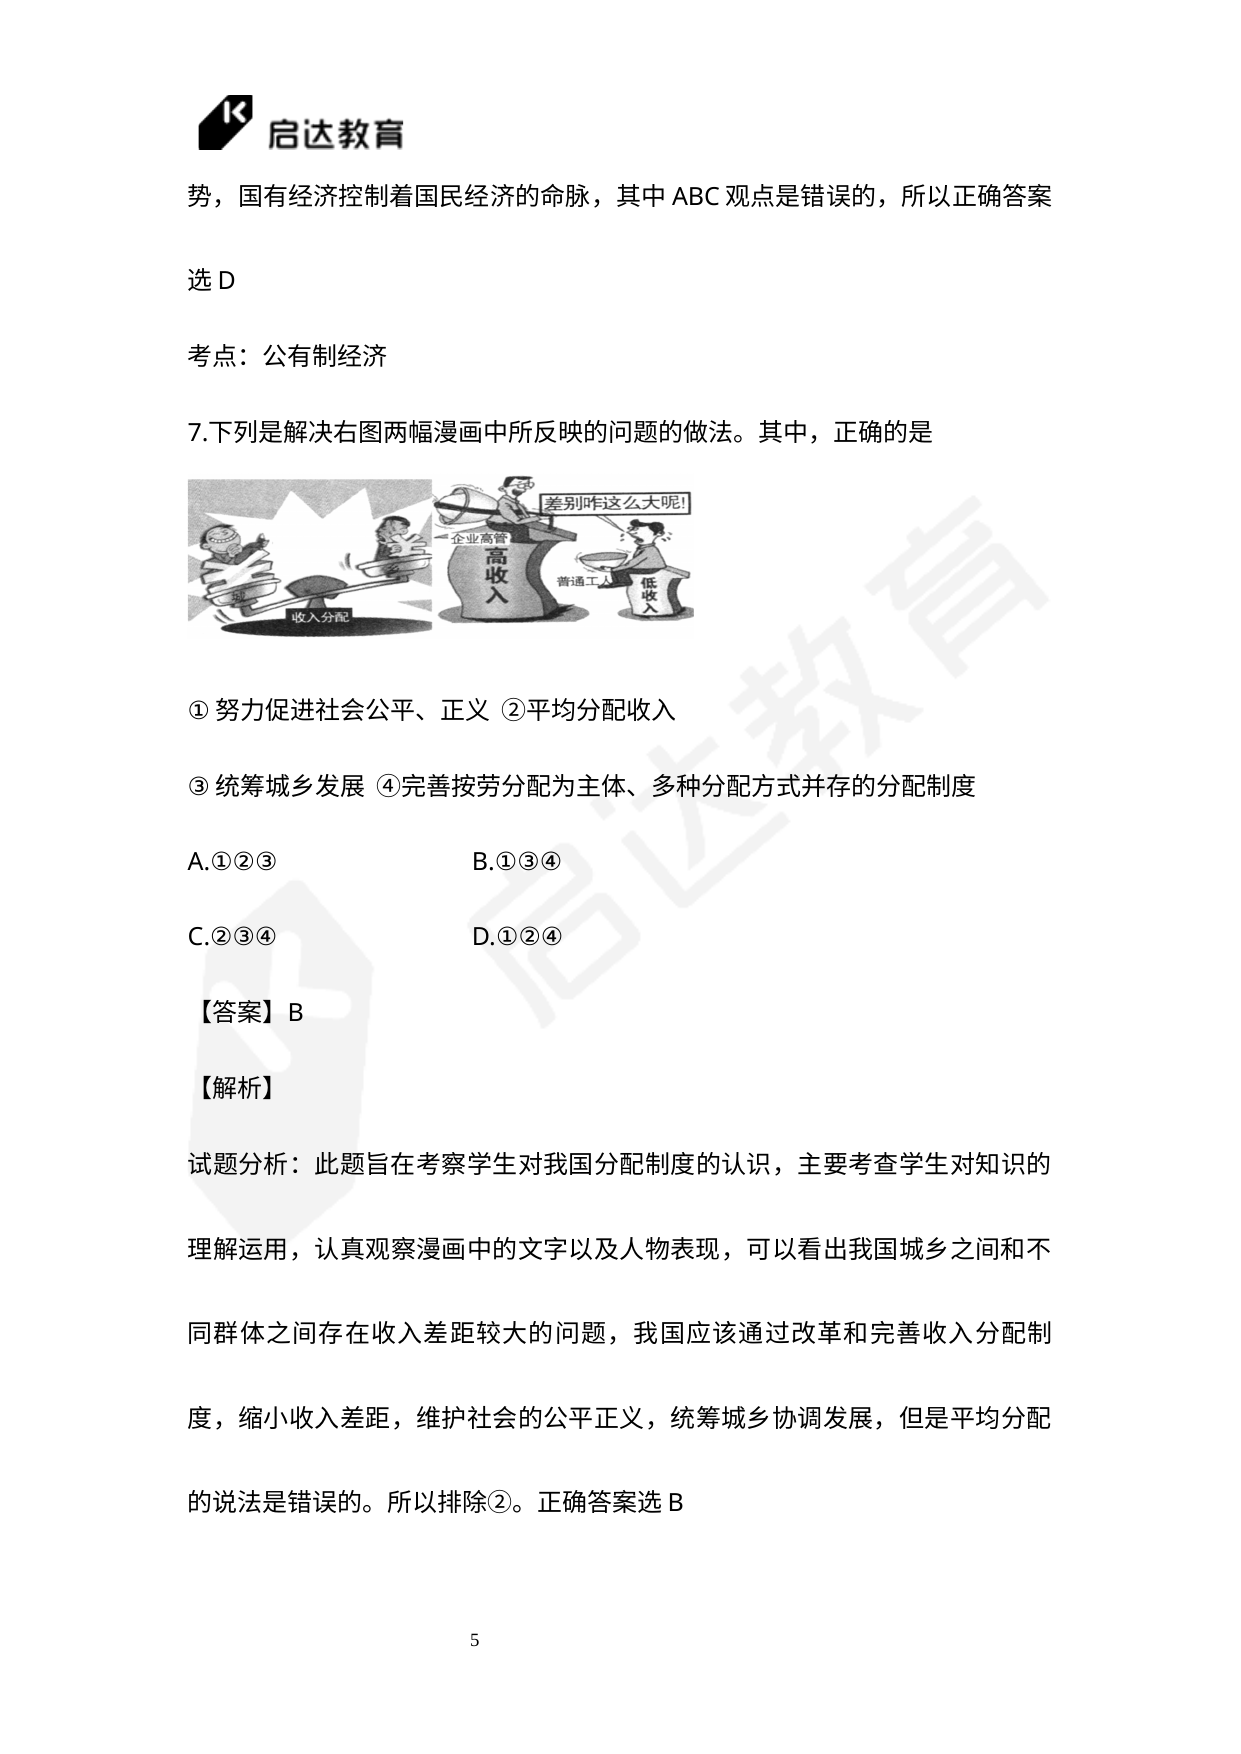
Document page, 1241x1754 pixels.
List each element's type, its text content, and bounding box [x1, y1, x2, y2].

text 【解析】 [187, 1054, 1053, 1119]
text 试题分析：此题旨在考察学生对公有制经济的认识，主要考察学生对知识的理解运用，题文中公有制的主体地位主要体现在公有资产在社会总资产中占优势，国有经济控制着国民经济的命脉，其中ABC观点是错误的，所以正确答案选D [187, 162, 1053, 311]
text 试题分析：此题旨在考察学生对我国分配制度的认识，主要考查学生对知识的理解运用，认真观察漫画中的文字以及人物表现，可以看出我国城乡之间和不同群体之间存在收入差距较大的问题，我国应该通过改革和完善收入分配制度，缩小收入差距，维护社会的公平正义，统筹城乡协调发展，但是平均分配的说法是错误的。所以排除②。正确答案选B [187, 1130, 1053, 1533]
picture [198, 95, 404, 150]
text 考点：公有制经济 [187, 322, 1053, 387]
picture [187, 473, 694, 639]
text A.①②③ B.①③④ [187, 828, 1053, 893]
text ③统筹城乡发展 ④完善按劳分配为主体、多种分配方式并存的分配制度 [187, 752, 1053, 817]
text ①努力促进社会公平、正义 ②平均分配收入 [187, 676, 1053, 741]
text 7.下列是解决右图两幅漫画中所反映的问题的做法。其中，正确的是 [187, 398, 1053, 463]
text 【答案】B [187, 978, 1053, 1043]
text C.②③④ D.①②④ [187, 903, 1053, 968]
